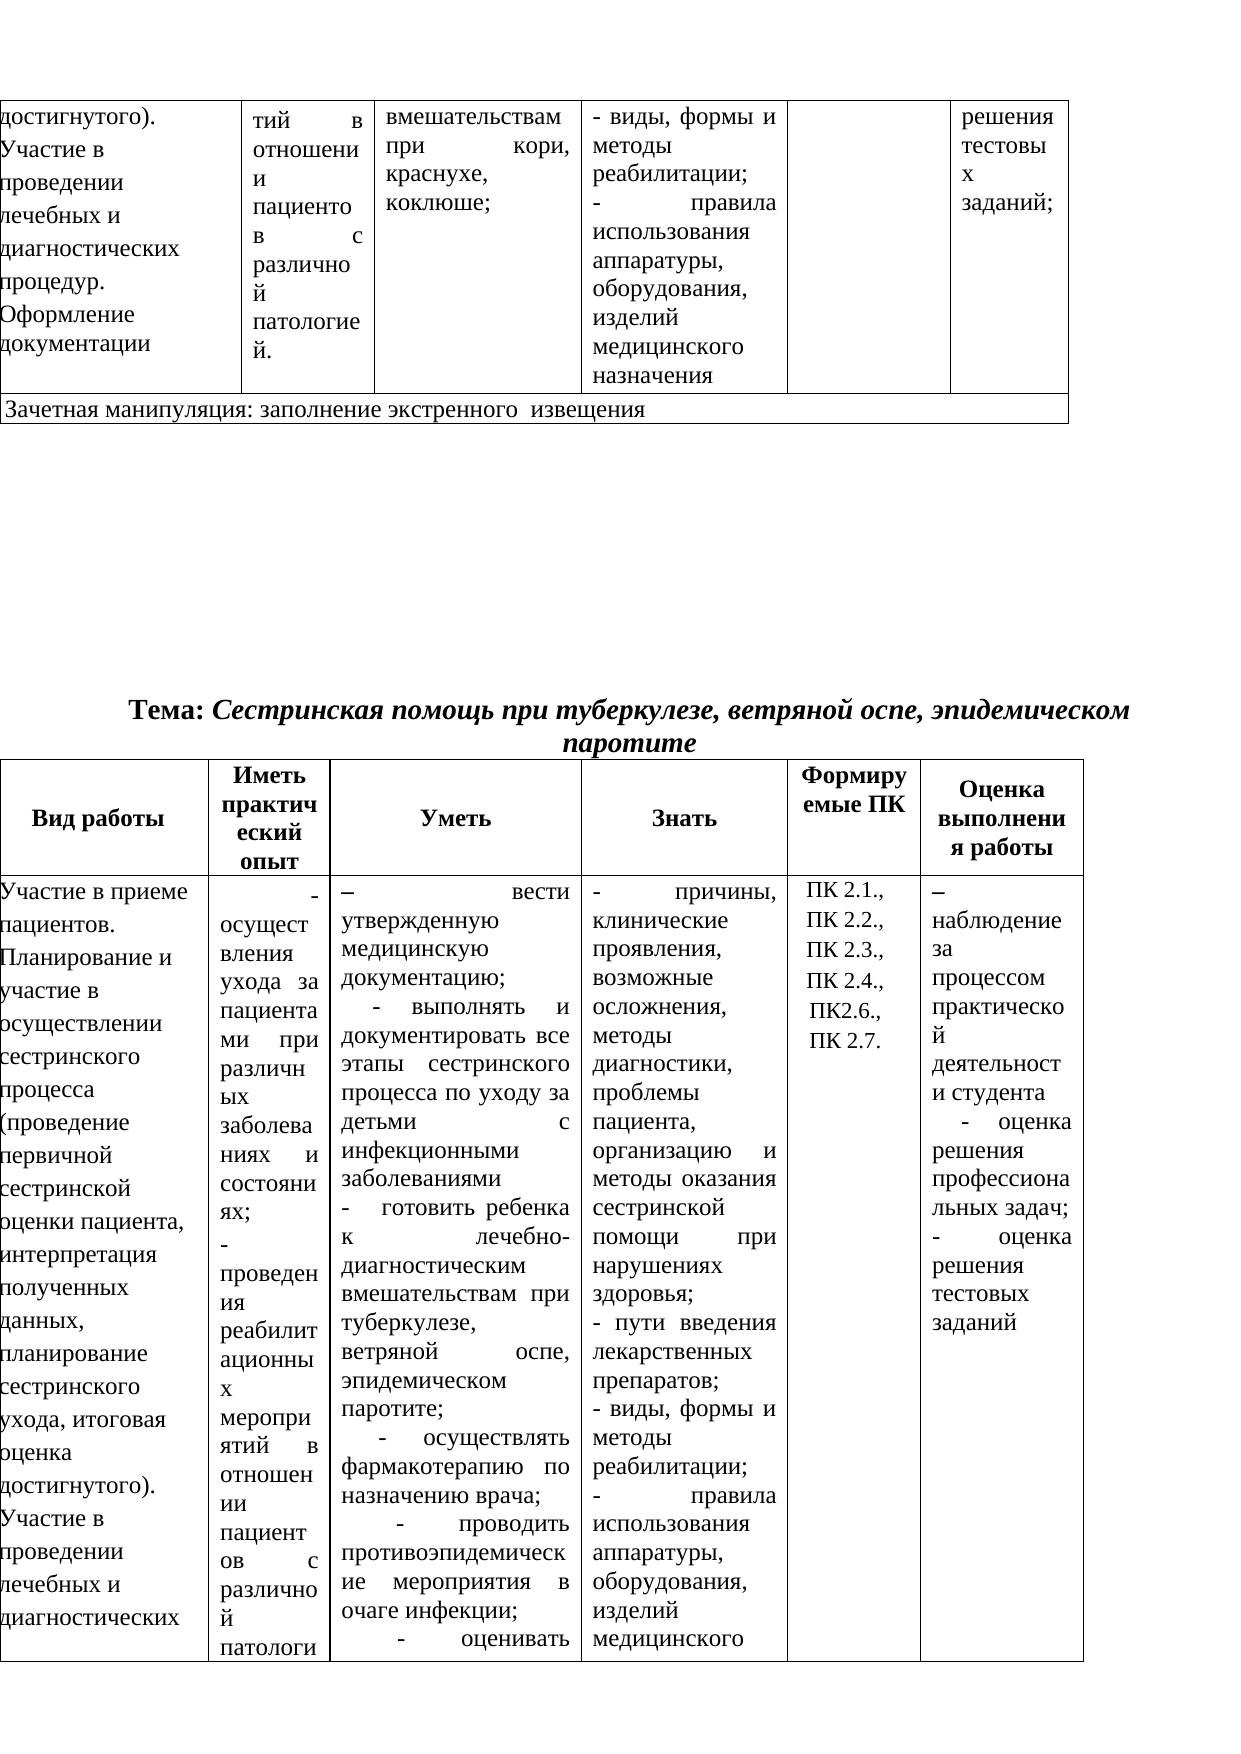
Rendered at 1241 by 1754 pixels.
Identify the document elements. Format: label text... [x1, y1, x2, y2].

table_header Знать [582, 760, 787, 875]
text Тема: Сестринская помощь при туберкулезе, ветряной оспе, эпидемическом паротите [94, 692, 1165, 759]
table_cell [375, 101, 581, 393]
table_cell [209, 876, 329, 1661]
table_header Уметь [331, 760, 581, 875]
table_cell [582, 876, 787, 1661]
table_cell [242, 101, 374, 393]
table_header Формируемые ПК [788, 760, 920, 875]
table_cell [788, 101, 950, 393]
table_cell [788, 876, 920, 1661]
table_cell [921, 876, 1083, 1661]
table_header Вид работы [1, 760, 208, 875]
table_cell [951, 101, 1068, 393]
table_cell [582, 101, 787, 393]
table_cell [1, 876, 208, 1661]
table_cell Зачетная манипуляция: заполнение экстренного извещения [1, 394, 1068, 422]
table_header Иметь практический опыт [209, 760, 329, 875]
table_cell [331, 876, 581, 1661]
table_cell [1, 101, 241, 393]
table_header Оценка выполнения работы [921, 760, 1083, 875]
